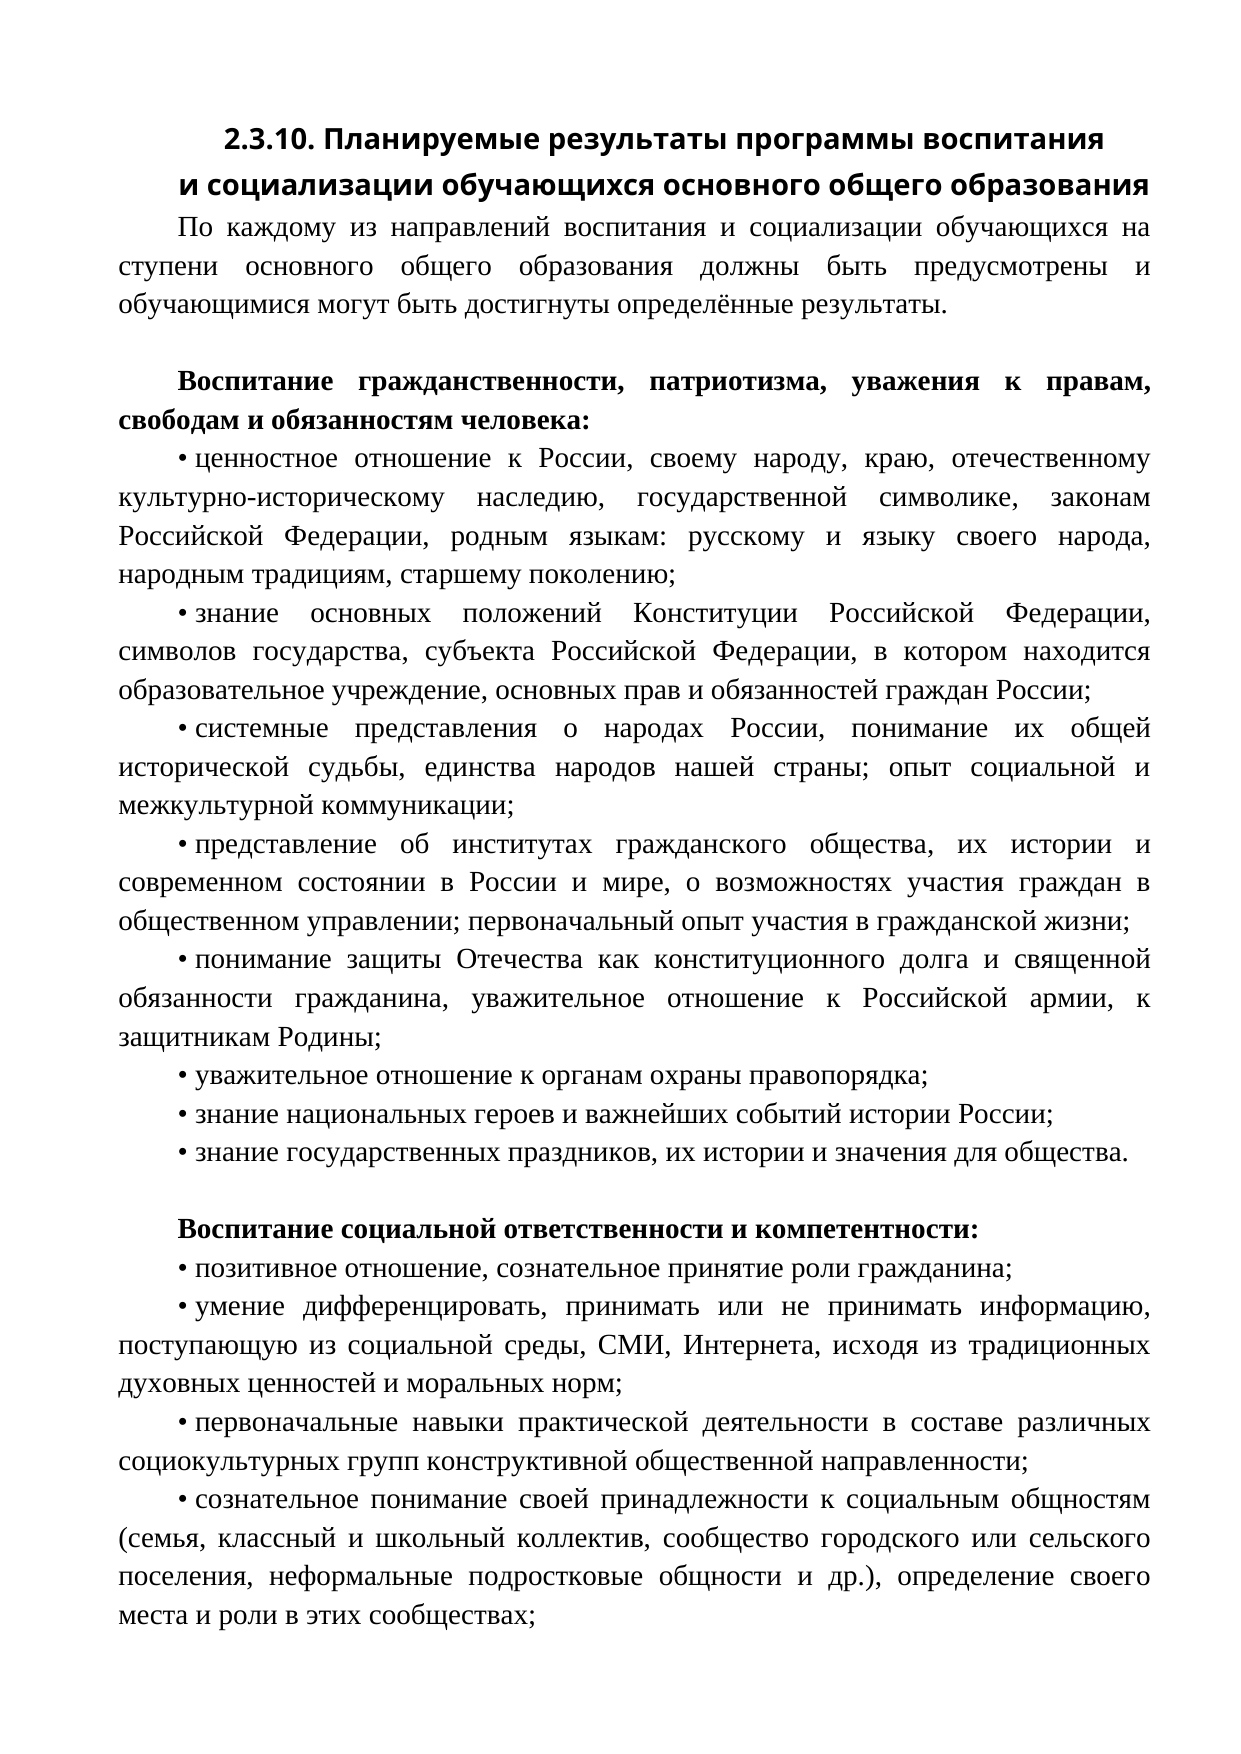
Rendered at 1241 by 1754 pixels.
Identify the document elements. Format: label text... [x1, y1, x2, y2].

text • знание основных положений Конституции Российской Федерации, символов государства, субъекта Российской Федерации, в котором находится образовательное учреждение, основных прав и обязанностей граждан России; [118, 595, 1152, 705]
text • сознательное понимание своей принадлежности к социальным общностям (семья, классный и школьный коллектив, сообщество городского или сельского поселения, неформальные подростковые общности и др.), определение своего места и роли в этих сообществах; [118, 1481, 1152, 1630]
text • первоначальные навыки практической деятельности в составе различных социокультурных групп конструктивной общественной направленности; [118, 1404, 1152, 1476]
text • системные представления о народах России, понимание их общей исторической судьбы, единства народов нашей страны; опыт социальной и межкультурной коммуникации; [118, 710, 1152, 821]
text и социализации обучающихся основного общего образования [118, 164, 1152, 203]
text Воспитание социальной ответственности и компетентности: [118, 1211, 1152, 1245]
text • позитивное отношение, сознательное принятие роли гражданина; [118, 1250, 1152, 1283]
text • умение дифференцировать, принимать или не принимать информацию, поступающую из социальной среды, СМИ, Интернета, исходя из традиционных духовных ценностей и моральных норм; [118, 1288, 1152, 1399]
text • понимание защиты Отечества как конституционного долга и священной обязанности гражданина, уважительное отношение к Российской армии, к защитникам Родины; [118, 942, 1152, 1052]
text • ценностное отношение к России, своему народу, краю, отечественному культурно-историческому наследию, государственной символике, законам Российской Федерации, родным языкам: русскому и языку своего народа, народным традициям, старшему поколению; [118, 441, 1152, 590]
text • знание государственных праздников, их истории и значения для общества. [118, 1134, 1152, 1168]
text • представление об институтах гражданского общества, их истории и современном состоянии в России и мире, о возможностях участия граждан в общественном управлении; первоначальный опыт участия в гражданской жизни; [118, 826, 1152, 937]
text • знание национальных героев и важнейших событий истории России; [118, 1096, 1152, 1129]
text По каждому из направлений воспитания и социализации обучающихся на ступени основного общего образования должны быть предусмотрены и обучающимися могут быть достигнуты определённые результаты. [118, 209, 1152, 320]
text Воспитание гражданственности, патриотизма, уважения к правам, свободам и обязанностям человека: [118, 363, 1152, 436]
text • уважительное отношение к органам охраны правопорядка; [118, 1057, 1152, 1091]
text 2.3.10. Планируемые результаты программы воспитания [118, 118, 1152, 158]
